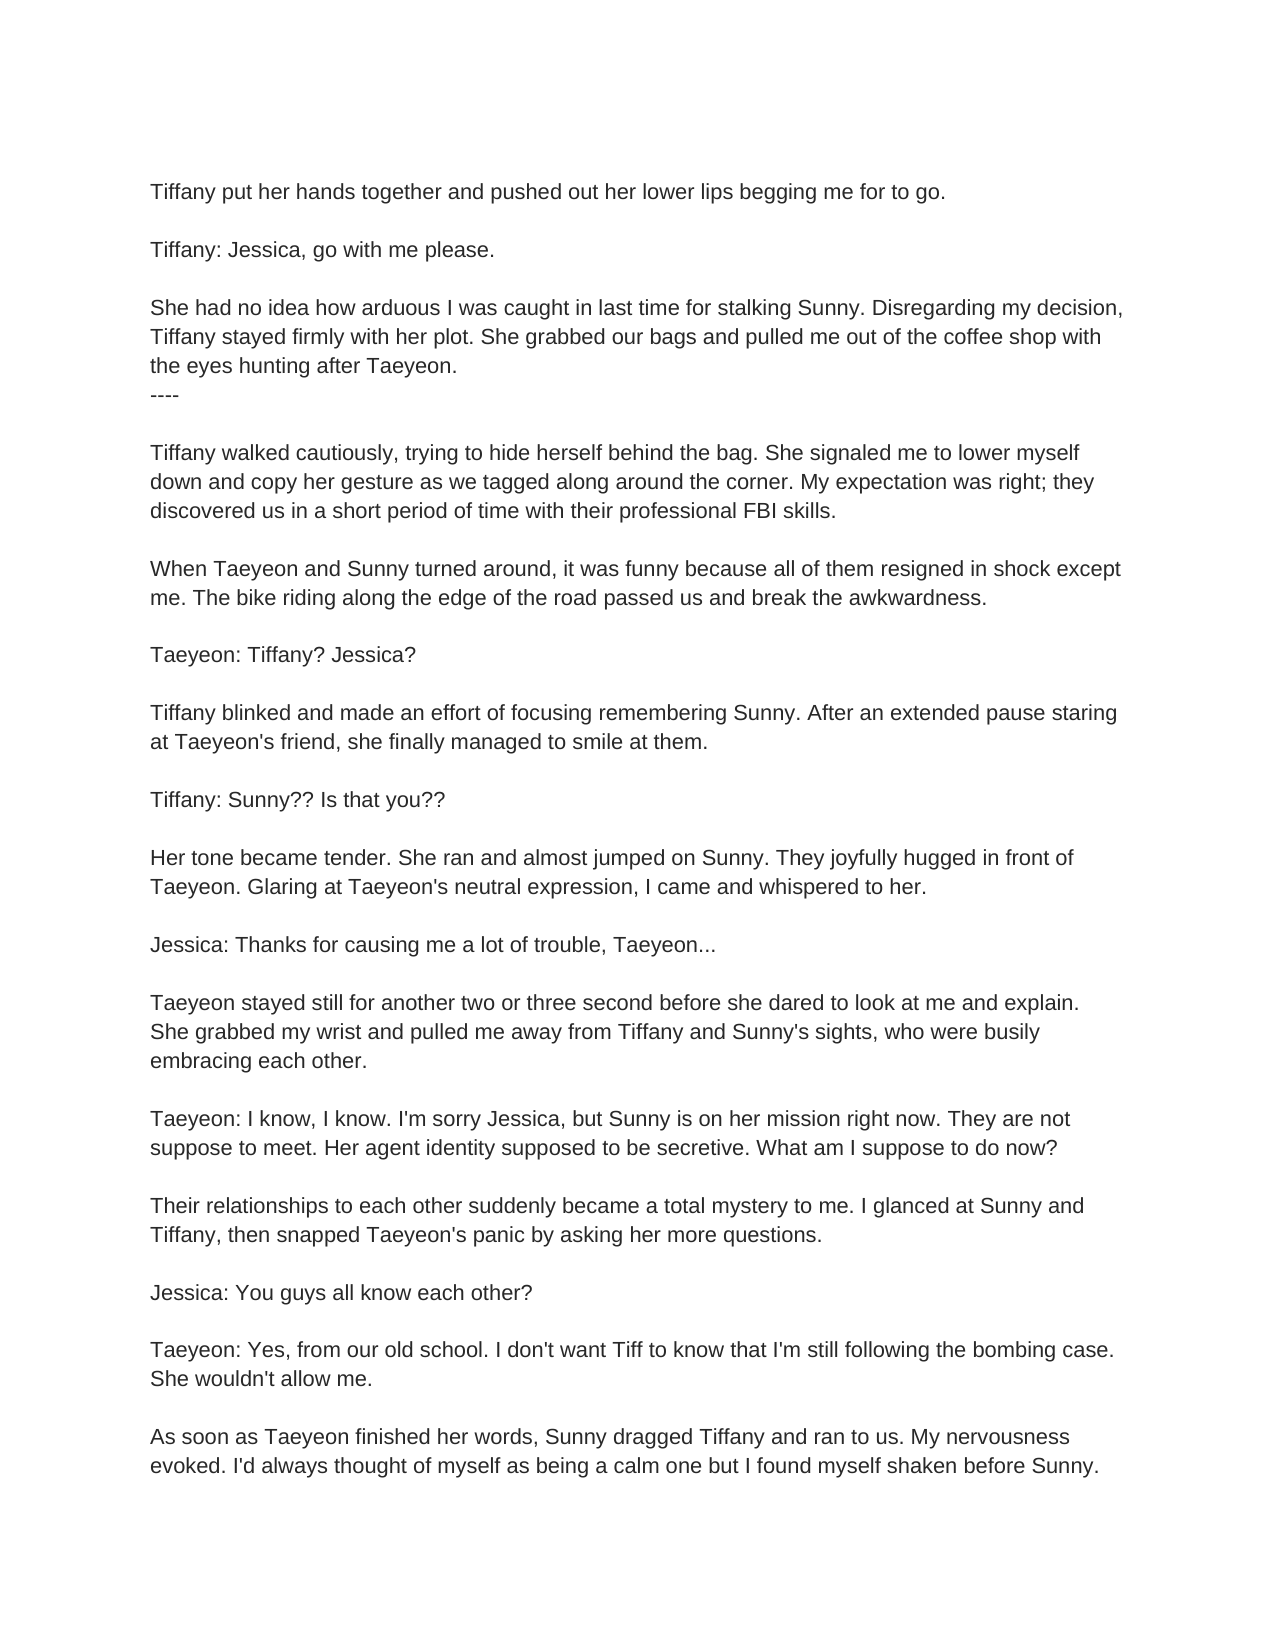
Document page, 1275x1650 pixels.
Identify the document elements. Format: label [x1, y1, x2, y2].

text [150, 150, 1125, 1478]
